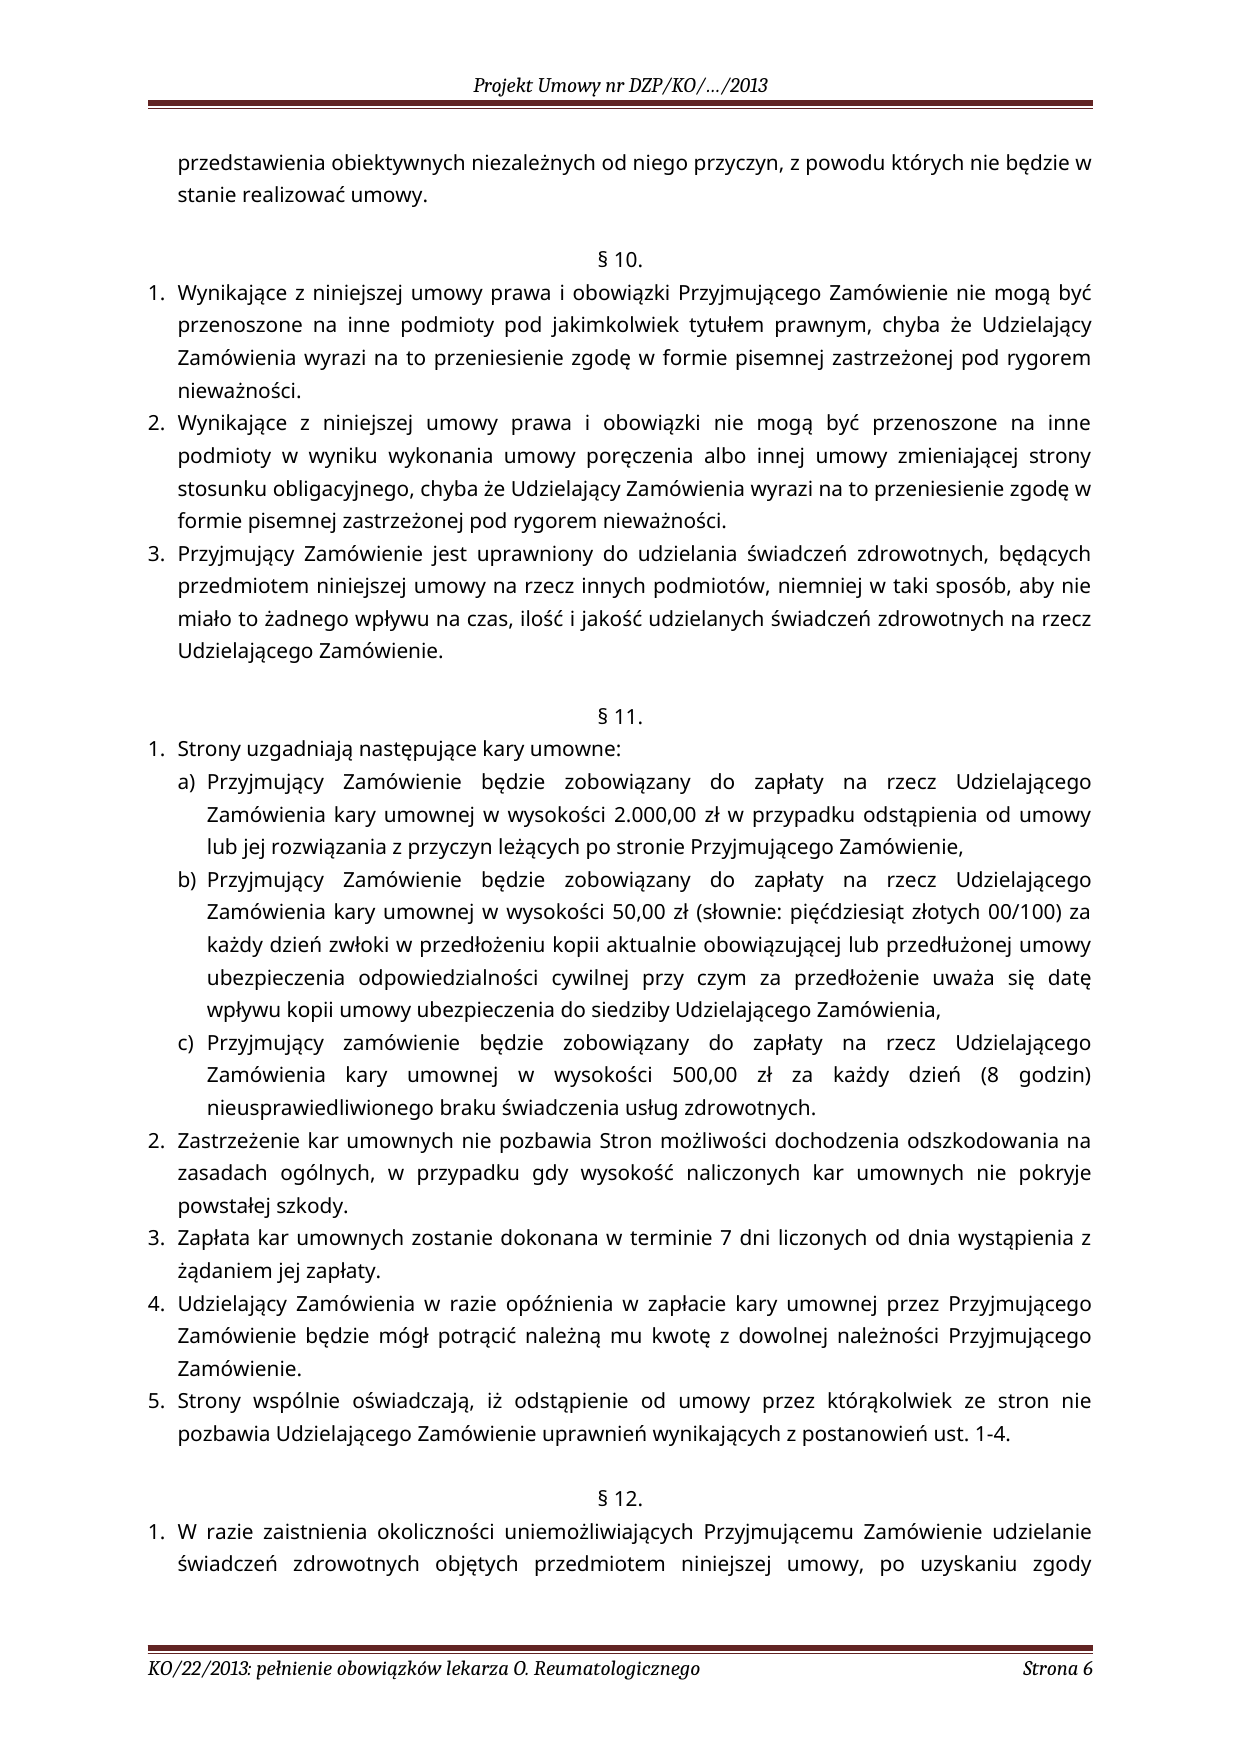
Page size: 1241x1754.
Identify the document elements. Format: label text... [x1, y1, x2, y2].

list Wynikające z niniejszej umowy prawa i obowiązki Przyjmującego Zamówienie nie mogą być przenoszone na inne podmioty pod jakimkolwiek tytułem prawnym, chyba że Udzielający Zamówienia wyrazi na to przeniesienie zgodę w formie pisemnej zastrzeżonej pod rygorem nieważności. [148, 278, 1093, 404]
list Strony wspólnie oświadczają, iż odstąpienie od umowy przez którąkolwiek ze stron nie pozbawia Udzielającego Zamówienie uprawnień wynikających z postanowień ust. 1-4. [148, 1387, 1093, 1448]
list Przyjmujący Zamówienie będzie zobowiązany do zapłaty na rzecz Udzielającego Zamówienia kary umownej w wysokości 2.000,00 zł w przypadku odstąpienia od umowy lub jej rozwiązania z przyczyn leżących po stronie Przyjmującego Zamówienie, [177, 767, 1093, 861]
list Przyjmujący zamówienie będzie zobowiązany do zapłaty na rzecz Udzielającego Zamówienia kary umownej w wysokości 500,00 zł za każdy dzień (8 godzin) nieusprawiedliwionego braku świadczenia usług zdrowotnych. [177, 1028, 1093, 1122]
text § 10. [148, 245, 1093, 274]
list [148, 148, 1093, 209]
list Strony uzgadniają następujące kary umowne: [148, 734, 1093, 763]
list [148, 1517, 1093, 1578]
list Zapłata kar umownych zostanie dokonana w terminie 7 dni liczonych od dnia wystąpienia z żądaniem jej zapłaty. [148, 1223, 1093, 1284]
list Zastrzeżenie kar umownych nie pozbawia Stron możliwości dochodzenia odszkodowania na zasadach ogólnych, w przypadku gdy wysokość naliczonych kar umownych nie pokryje powstałej szkody. [148, 1126, 1093, 1219]
text § 11. [148, 702, 1093, 730]
list Udzielający Zamówienia w razie opóźnienia w zapłacie kary umownej przez Przyjmującego Zamówienie będzie mógł potrącić należną mu kwotę z dowolnej należności Przyjmującego Zamówienie. [148, 1289, 1093, 1382]
list Wynikające z niniejszej umowy prawa i obowiązki nie mogą być przenoszone na inne podmioty w wyniku wykonania umowy poręczenia albo innej umowy zmieniającej strony stosunku obligacyjnego, chyba że Udzielający Zamówienia wyrazi na to przeniesienie zgodę w formie pisemnej zastrzeżonej pod rygorem nieważności. [148, 408, 1093, 535]
list Przyjmujący Zamówienie jest uprawniony do udzielania świadczeń zdrowotnych, będących przedmiotem niniejszej umowy na rzecz innych podmiotów, niemniej w taki sposób, aby nie miało to żadnego wpływu na czas, ilość i jakość udzielanych świadczeń zdrowotnych na rzecz Udzielającego Zamówienie. [148, 539, 1093, 665]
text § 12. [148, 1484, 1093, 1513]
list Przyjmujący Zamówienie będzie zobowiązany do zapłaty na rzecz Udzielającego Zamówienia kary umownej w wysokości 50,00 zł (słownie: pięćdziesiąt złotych 00/100) za każdy dzień zwłoki w przedłożeniu kopii aktualnie obowiązującej lub przedłużonej umowy ubezpieczenia odpowiedzialności cywilnej przy czym za przedłożenie uważa się datę wpływu kopii umowy ubezpieczenia do siedziby Udzielającego Zamówienia, [177, 865, 1093, 1024]
